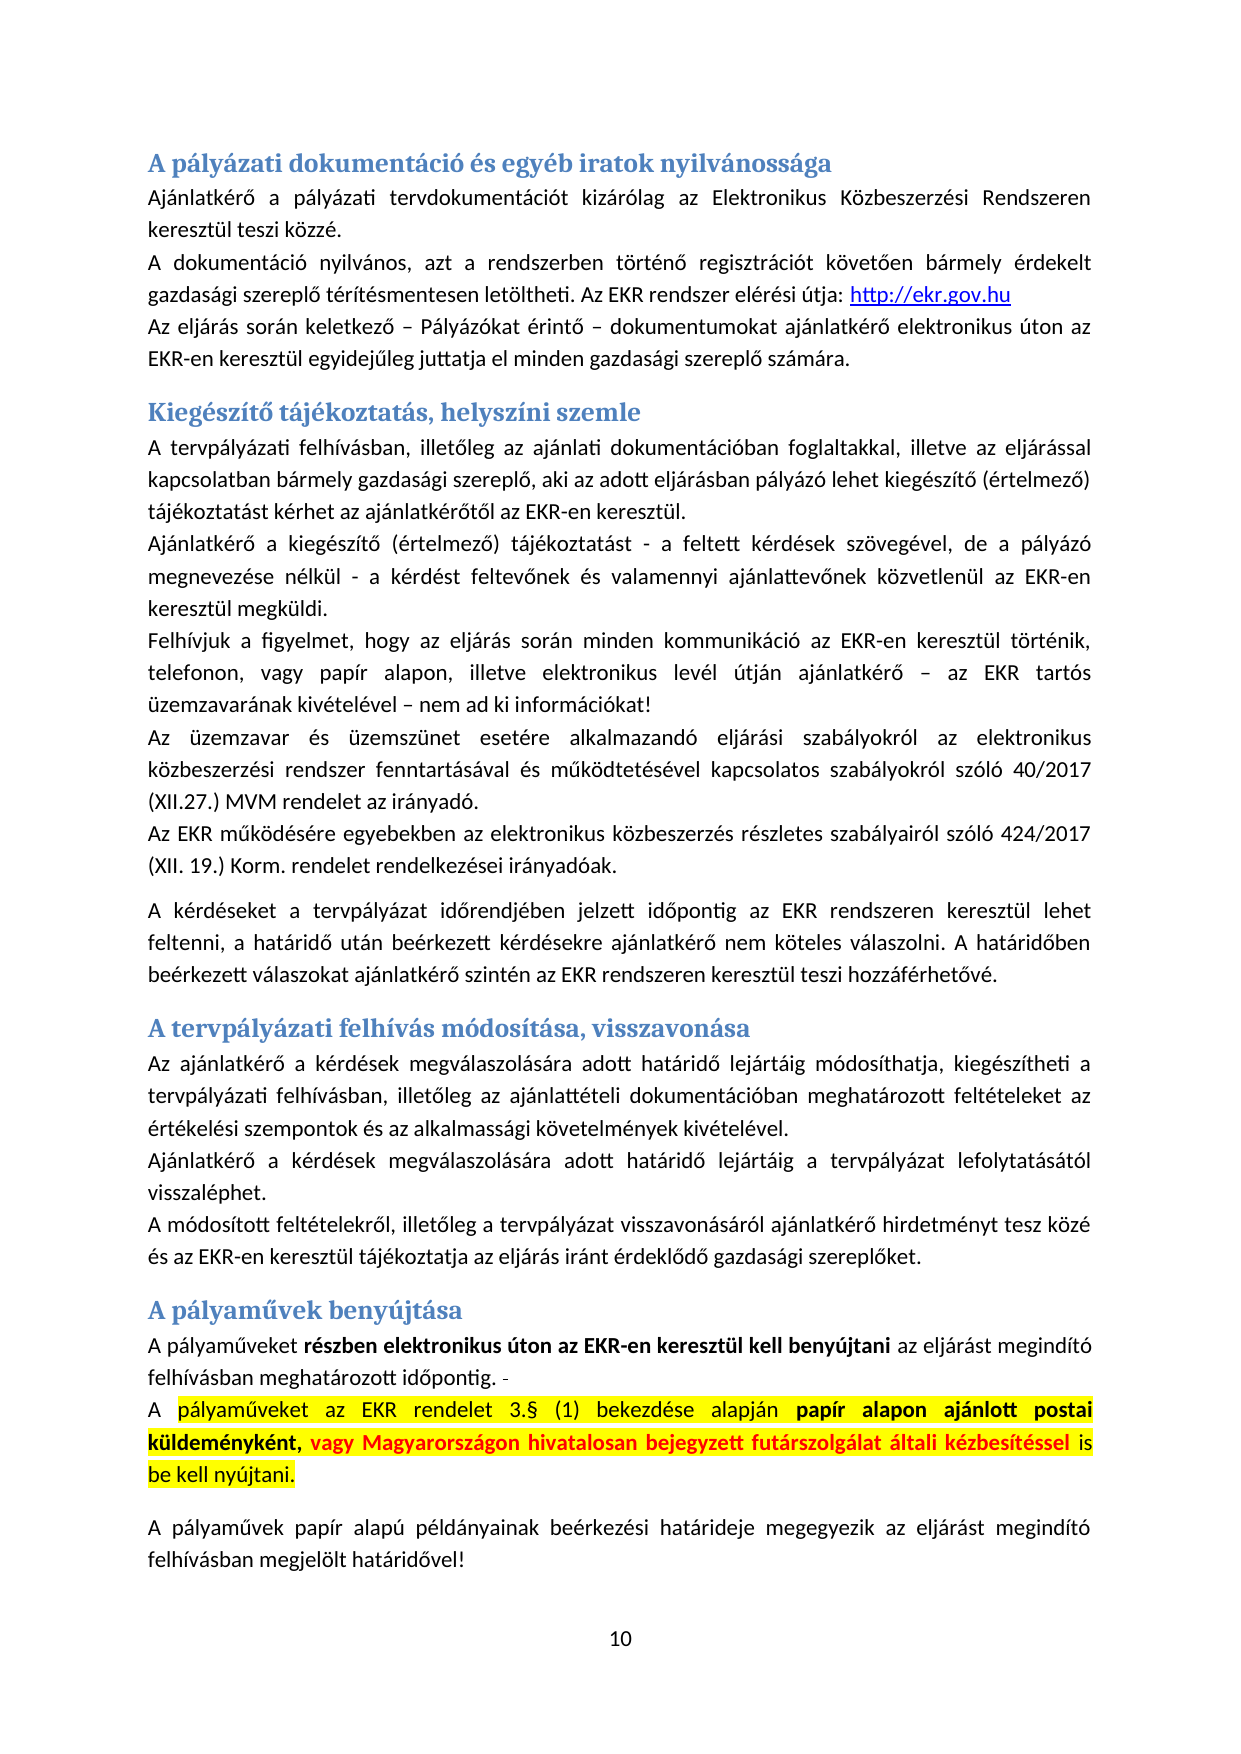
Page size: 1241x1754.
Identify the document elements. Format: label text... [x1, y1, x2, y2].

subtitle A pályaművek benyújtása [148, 1295, 1093, 1327]
subtitle A tervpályázati felhívás módosítása, visszavonása [148, 1013, 1093, 1045]
text A módosított feltételekről, illetőleg a tervpályázat visszavonásáról ajánlatkérő hirdetményt tesz közé és az EKR-en keresztül tájékoztatja az eljárás iránt érdeklődő gazdasági szereplőket. [148, 1210, 1093, 1270]
text A pályaműveket az EKR rendelet 3.§ (1) bekezdése alapján papír alapon ajánlott postai küldeményként, vagy Magyarországon hivatalosan bejegyzett futárszolgálat általi kézbesítéssel is be kell nyújtani. [148, 1396, 1093, 1428]
subtitle A pályázati dokumentáció és egyéb iratok nyilvánossága [148, 148, 1093, 179]
text Az ajánlatkérő a kérdések megválaszolására adott határidő lejártáig módosíthatja, kiegészítheti a tervpályázati felhívásban, illetőleg az ajánlattételi dokumentációban meghatározott feltételeket az értékelési szempontok és az alkalmassági követelmények kivételével. [148, 1049, 1093, 1142]
text Ajánlatkérő a pályázati tervdokumentációt kizárólag az Elektronikus Közbeszerzési Rendszeren keresztül teszi közzé. [148, 183, 1093, 243]
text A pályaműveket az EKR rendelet 3.§ (1) bekezdése alapján papír alapon ajánlott postai küldeményként, vagy Magyarországon hivatalosan bejegyzett futárszolgálat általi kézbesítéssel is be kell nyújtani. [148, 1456, 1093, 1488]
text A kérdéseket a tervpályázat időrendjében jelzett időpontig az EKR rendszeren keresztül lehet feltenni, a határidő után beérkezett kérdésekre ajánlatkérő nem köteles válaszolni. A határidőben beérkezett válaszokat ajánlatkérő szintén az EKR rendszeren keresztül teszi hozzáférhetővé. [148, 896, 1093, 988]
text Az üzemzavar és üzemszünet esetére alkalmazandó eljárási szabályokról az elektronikus közbeszerzési rendszer fenntartásával és működtetésével kapcsolatos szabályokról szóló 40/2017 (XII.27.) MVM rendelet az irányadó. [148, 723, 1093, 815]
text A pályaművek papír alapú példányainak beérkezési határideje megegyezik az eljárást megindító felhívásban megjelölt határidővel! [148, 1513, 1093, 1573]
subtitle Kiegészítő tájékoztatás, helyszíni szemle [148, 397, 1093, 428]
text A dokumentáció nyilvános, azt a rendszerben történő regisztrációt követően bármely érdekelt gazdasági szereplő térítésmentesen letöltheti. Az EKR rendszer elérési útja: http://ekr.gov.hu [148, 248, 1093, 308]
text Az EKR működésére egyebekben az elektronikus közbeszerzés részletes szabályairól szóló 424/2017 (XII. 19.) Korm. rendelet rendelkezései irányadóak. [148, 819, 1093, 879]
text Ajánlatkérő a kiegészítő (értelmező) tájékoztatást - a feltett kérdések szövegével, de a pályázó megnevezése nélkül - a kérdést feltevőnek és valamennyi ajánlattevőnek közvetlenül az EKR-en keresztül megküldi. [148, 529, 1093, 622]
text A tervpályázati felhívásban, illetőleg az ajánlati dokumentációban foglaltakkal, illetve az eljárással kapcsolatban bármely gazdasági szereplő, aki az adott eljárásban pályázó lehet kiegészítő (értelmező) tájékoztatást kérhet az ajánlatkérőtől az EKR-en keresztül. [148, 433, 1093, 525]
text Felhívjuk a figyelmet, hogy az eljárás során minden kommunikáció az EKR-en keresztül történik, telefonon, vagy papír alapon, illetve elektronikus levél útján ajánlatkérő – az EKR tartós üzemzavarának kivételével – nem ad ki információkat! [148, 626, 1093, 718]
text A pályaműveket részben elektronikus úton az EKR-en keresztül kell benyújtani az eljárást megindító felhívásban meghatározott időpontig. [148, 1331, 1093, 1391]
text Ajánlatkérő a kérdések megválaszolására adott határidő lejártáig a tervpályázat lefolytatásától visszaléphet. [148, 1146, 1093, 1206]
text Az eljárás során keletkező – Pályázókat érintő – dokumentumokat ajánlatkérő elektronikus úton az EKR-en keresztül egyidejűleg juttatja el minden gazdasági szereplő számára. [148, 312, 1093, 372]
